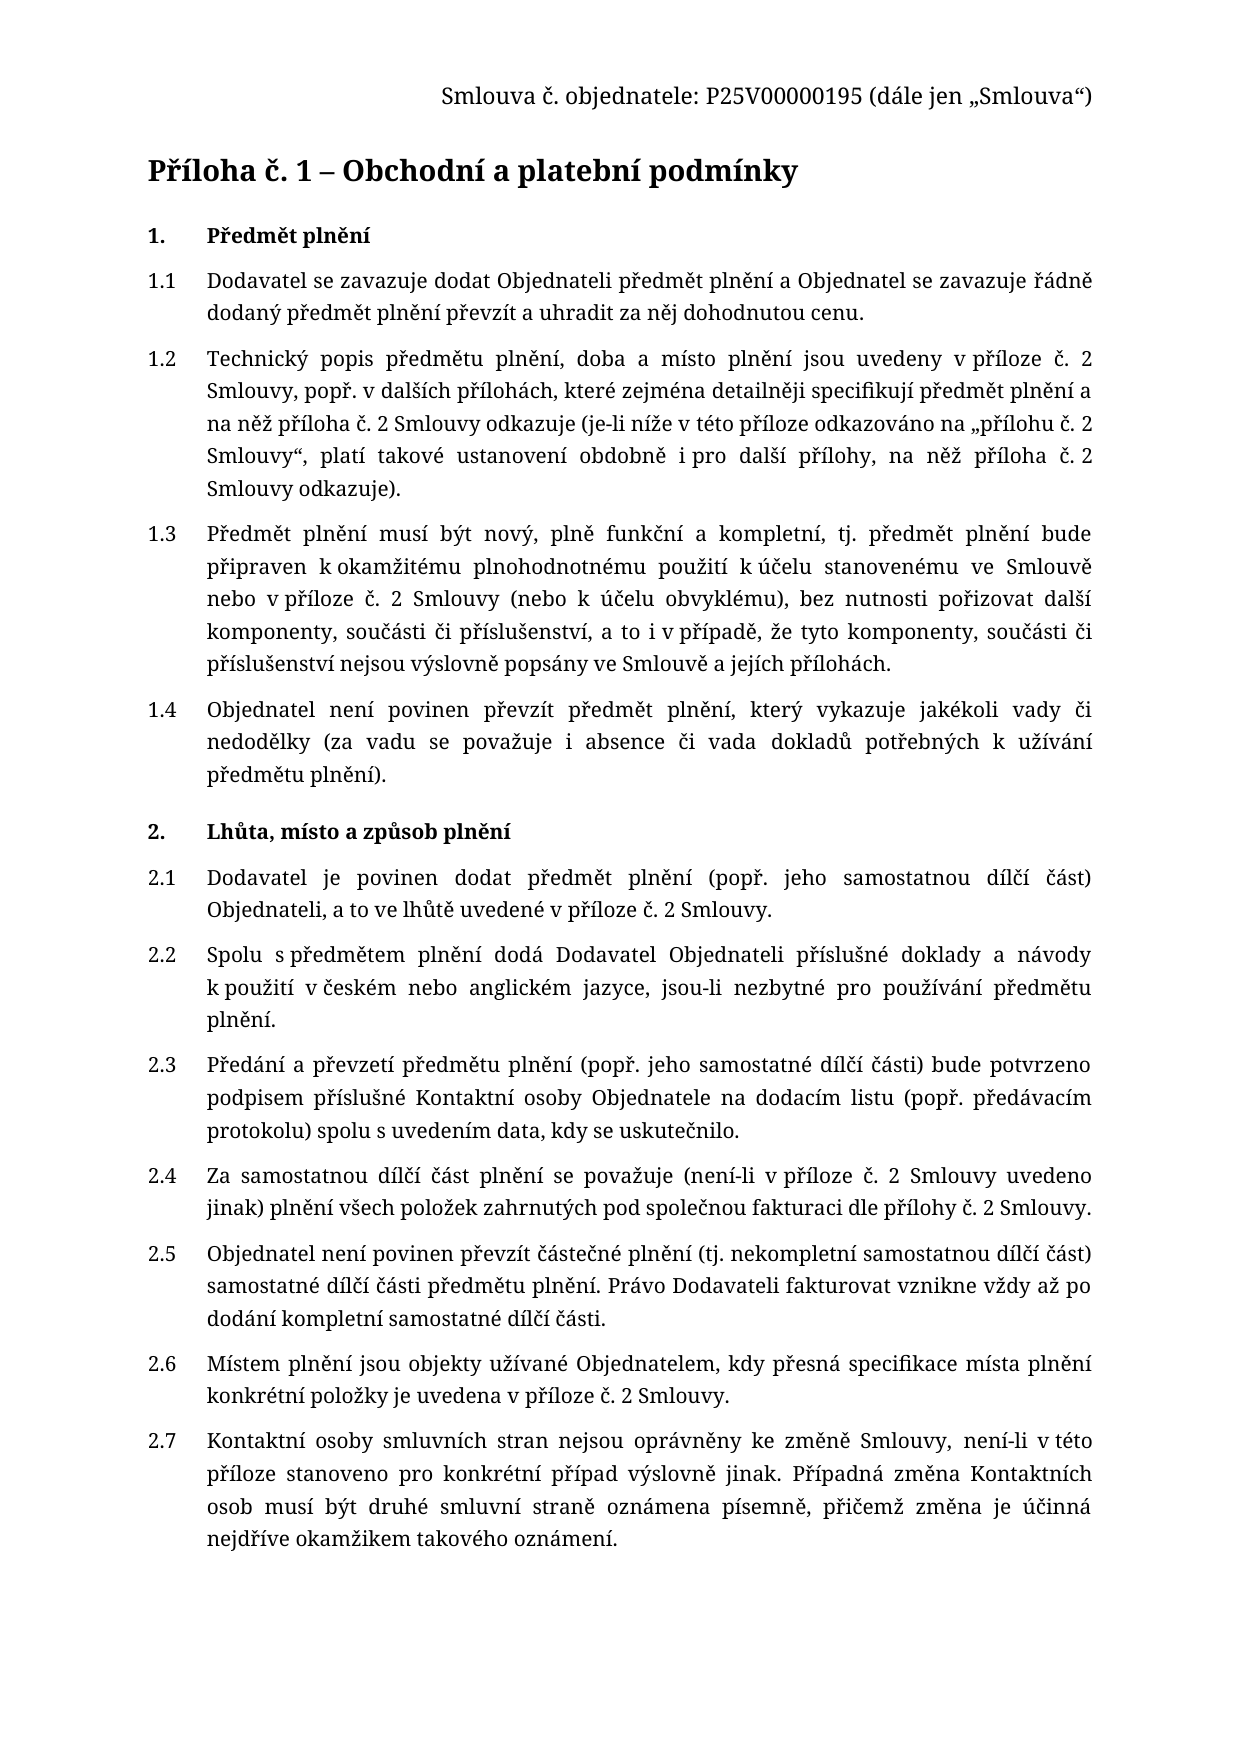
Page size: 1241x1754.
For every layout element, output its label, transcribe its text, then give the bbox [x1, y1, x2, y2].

list Za samostatnou dílčí část plnění se považuje (není-li v příloze č. 2 Smlouvy uvedeno jinak) plnění všech položek zahrnutých pod společnou fakturaci dle přílohy č. 2 Smlouvy. [148, 1161, 1093, 1222]
text Příloha č. 1 – Obchodní a platební podmínky [148, 150, 1093, 190]
list Dodavatel se zavazuje dodat Objednateli předmět plnění a Objednatel se zavazuje řádně dodaný předmět plnění převzít a uhradit za něj dohodnutou cenu. [148, 266, 1093, 327]
list Předání a převzetí předmětu plnění (popř. jeho samostatné dílčí části) bude potvrzeno podpisem příslušné Kontaktní osoby Objednatele na dodacím listu (popř. předávacím protokolu) spolu s uvedením data, kdy se uskutečnilo. [148, 1051, 1093, 1144]
list Objednatel není povinen převzít předmět plnění, který vykazuje jakékoli vady či nedodělky (za vadu se považuje i absence či vada dokladů potřebných k užívání předmětu plnění). [148, 695, 1093, 788]
list Předmět plnění musí být nový, plně funkční a kompletní, tj. předmět plnění bude připraven k okamžitému plnohodnotnému použití k účelu stanovenému ve Smlouvě nebo v příloze č. 2 Smlouvy (nebo k účelu obvyklému), bez nutnosti pořizovat další komponenty, součásti či příslušenství, a to i v případě, že tyto komponenty, součásti či příslušenství nejsou výslovně popsány ve Smlouvě a jejích přílohách. [148, 519, 1093, 678]
list Technický popis předmětu plnění, doba a místo plnění jsou uvedeny v příloze č. 2 Smlouvy, popř. v dalších přílohách, které zejména detailněji specifikují předmět plnění a na něž příloha č. 2 Smlouvy odkazuje (je-li níže v této příloze odkazováno na „přílohu č. 2 Smlouvy“, platí takové ustanovení obdobně i pro další přílohy, na něž příloha č. 2 Smlouvy odkazuje). [148, 344, 1093, 502]
list Místem plnění jsou objekty užívané Objednatelem, kdy přesná specifikace místa plnění konkrétní položky je uvedena v příloze č. 2 Smlouvy. [148, 1349, 1093, 1410]
list Kontaktní osoby smluvních stran nejsou oprávněny ke změně Smlouvy, není-li v této příloze stanoveno pro konkrétní případ výslovně jinak. Případná změna Kontaktních osob musí být druhé smluvní straně oznámena písemně, přičemž změna je účinná nejdříve okamžikem takového oznámení. [148, 1427, 1093, 1553]
list Spolu s předmětem plnění dodá Dodavatel Objednateli příslušné doklady a návody k použití v českém nebo anglickém jazyce, jsou-li nezbytné pro používání předmětu plnění. [148, 940, 1093, 1034]
list Dodavatel je povinen dodat předmět plnění (popř. jeho samostatnou dílčí část) Objednateli, a to ve lhůtě uvedené v příloze č. 2 Smlouvy. [148, 863, 1093, 924]
list Lhůta, místo a způsob plnění [148, 817, 1093, 846]
list Předmět plnění [148, 221, 1093, 249]
list Objednatel není povinen převzít částečné plnění (tj. nekompletní samostatnou dílčí část) samostatné dílčí části předmětu plnění. Právo Dodavateli fakturovat vznikne vždy až po dodání kompletní samostatné dílčí části. [148, 1239, 1093, 1332]
